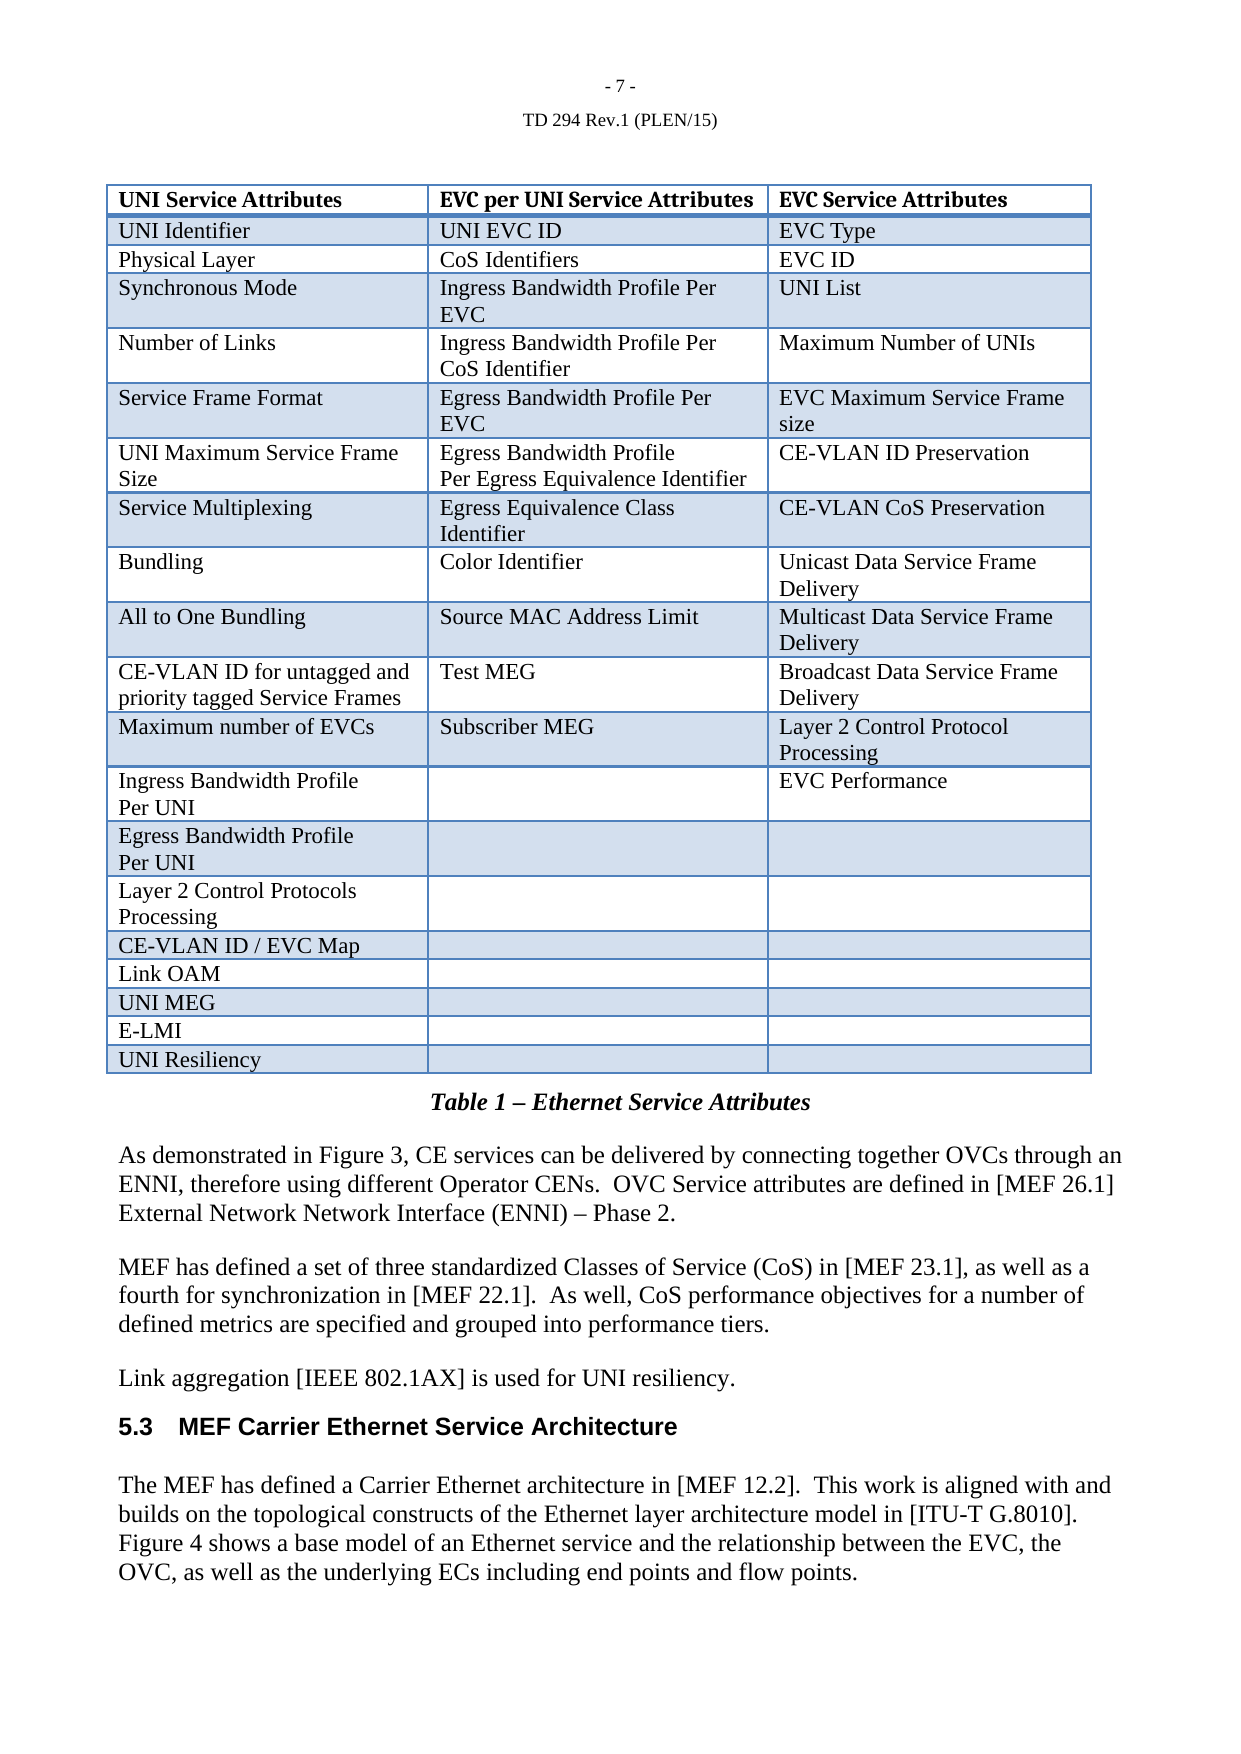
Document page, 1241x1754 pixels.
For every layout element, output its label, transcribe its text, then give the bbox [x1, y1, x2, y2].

table_cell Unicast Data Service Frame Delivery [769, 548, 1090, 601]
table_cell Bundling [108, 548, 427, 601]
table_cell Subscriber MEG [429, 713, 767, 765]
table_cell E-LMI [108, 1017, 427, 1043]
table_cell [769, 1046, 1090, 1072]
table_cell UNI EVC ID [429, 218, 767, 244]
table_cell [429, 1046, 767, 1072]
table_cell CE-VLAN ID / EVC Map [108, 932, 427, 958]
table_cell [769, 960, 1090, 987]
table_cell Ingress Bandwidth Profile Per UNI [108, 768, 427, 820]
table_cell Ingress Bandwidth Profile Per EVC [429, 274, 767, 327]
table_cell Color Identifier [429, 548, 767, 601]
table_cell UNI MEG [108, 989, 427, 1015]
text Link aggregation [IEEE 802.1AX] is used for UNI resiliency. [118, 1363, 1122, 1392]
table_cell EVC Type [769, 218, 1090, 244]
table_cell UNI List [769, 274, 1090, 327]
table_cell Maximum number of EVCs [108, 713, 427, 765]
table_cell Maximum Number of UNIs [769, 329, 1090, 382]
table_cell Broadcast Data Service Frame Delivery [769, 658, 1090, 711]
table_cell [429, 877, 767, 930]
table_cell CoS Identifiers [429, 246, 767, 272]
text Table 1 – Ethernet Service Attributes [118, 1087, 1122, 1115]
table_cell [769, 989, 1090, 1015]
table_cell Layer 2 Control Protocols Processing [108, 877, 427, 930]
table_cell CE-VLAN CoS Preservation [769, 494, 1090, 546]
table_cell [429, 989, 767, 1015]
text As demonstrated in Figure 3, CE services can be delivered by connecting together OVCs through an ENNI, therefore using different Operator CENs. OVC Service attributes are defined in [MEF 26.1] External Network Network Interface (ENNI) – Phase 2. [118, 1140, 1122, 1227]
table_cell EVC ID [769, 246, 1090, 272]
table_cell [769, 932, 1090, 958]
table_cell [429, 960, 767, 987]
table_cell [429, 1017, 767, 1043]
table_cell CE-VLAN ID for untagged and priority tagged Service Frames [108, 658, 427, 711]
table_cell Ingress Bandwidth Profile Per CoS Identifier [429, 329, 767, 382]
table_cell Egress Bandwidth Profile Per UNI [108, 822, 427, 875]
table_cell Multicast Data Service Frame Delivery [769, 603, 1090, 656]
table_cell [429, 822, 767, 875]
table_cell Egress Bandwidth Profile Per Egress Equivalence Identifier [429, 439, 767, 491]
table_cell CE-VLAN ID Preservation [769, 439, 1090, 491]
table_cell EVC Maximum Service Frame size [769, 384, 1090, 437]
table_cell Source MAC Address Limit [429, 603, 767, 656]
text The MEF has defined a Carrier Ethernet architecture in [MEF 12.2]. This work is aligned with and builds on the topological constructs of the Ethernet layer architecture model in [ITU-T G.8010]. Figure 4 shows a base model of an Ethernet service and the relationship between the EVC, the OVC, as well as the underlying ECs including end points and flow points. [118, 1470, 1122, 1585]
table_cell [429, 932, 767, 958]
subtitle MEF Carrier Ethernet Service Architecture [118, 1412, 1122, 1441]
table_cell [769, 1017, 1090, 1043]
table_cell Egress Equivalence Class Identifier [429, 494, 767, 546]
table_cell [769, 822, 1090, 875]
table_cell Egress Bandwidth Profile Per EVC [429, 384, 767, 437]
table_header EVC Service Attributes [769, 186, 1090, 213]
table_cell [769, 877, 1090, 930]
table_cell UNI Maximum Service Frame Size [108, 439, 427, 491]
table_cell UNI Identifier [108, 218, 427, 244]
table_cell All to One Bundling [108, 603, 427, 656]
table_cell EVC Performance [769, 768, 1090, 820]
table_cell Service Multiplexing [108, 494, 427, 546]
table_cell Link OAM [108, 960, 427, 987]
table_cell [429, 768, 767, 820]
table_header EVC per UNI Service Attributes [429, 186, 767, 213]
text MEF has defined a set of three standardized Classes of Service (CoS) in [MEF 23.1], as well as a fourth for synchronization in [MEF 22.1]. As well, CoS performance objectives for a number of defined metrics are specified and grouped into performance tiers. [118, 1252, 1122, 1338]
table_cell UNI Resiliency [108, 1046, 427, 1072]
table_cell Physical Layer [108, 246, 427, 272]
table_cell Test MEG [429, 658, 767, 711]
table_cell Synchronous Mode [108, 274, 427, 327]
table_cell Number of Links [108, 329, 427, 382]
table_cell Layer 2 Control Protocol Processing [769, 713, 1090, 765]
table_header UNI Service Attributes [108, 186, 427, 213]
table_cell Service Frame Format [108, 384, 427, 437]
